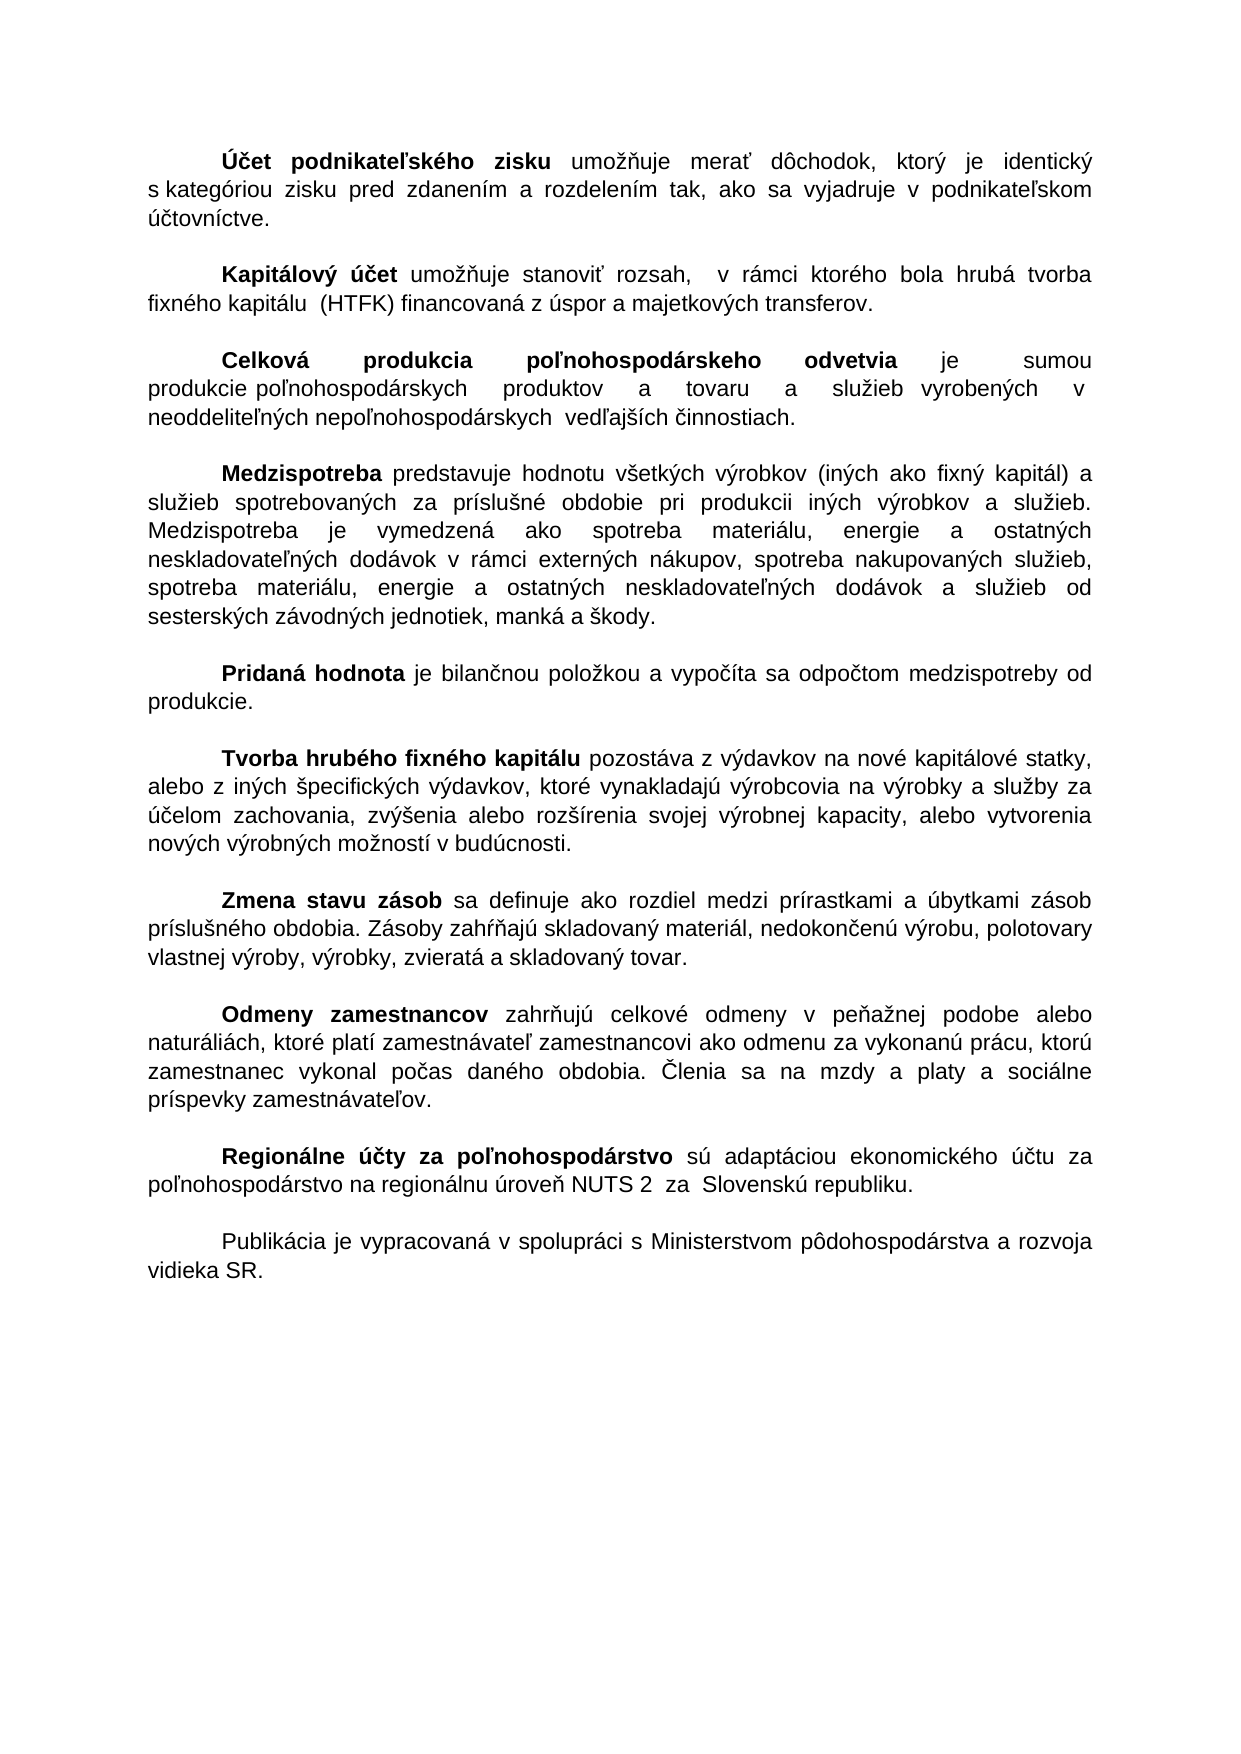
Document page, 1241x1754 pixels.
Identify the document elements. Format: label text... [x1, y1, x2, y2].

text Medzispotreba predstavuje hodnotu všetkých výrobkov (iných ako fixný kapitál) a služieb spotrebovaných za príslušné obdobie pri produkcii iných výrobkov a služieb. Medzispotreba je vymedzená ako spotreba materiálu, energie a ostatných neskladovateľných dodávok v rámci externých nákupov, spotreba nakupovaných služieb, spotreba materiálu, energie a ostatných neskladovateľných dodávok a služieb od sesterských závodných jednotiek, manká a škody. [148, 460, 1093, 629]
text Kapitálový účet umožňuje stanoviť rozsah, v rámci ktorého bola hrubá tvorba fixného kapitálu (HTFK) financovaná z úspor a majetkových transferov. [148, 261, 1093, 316]
text Tvorba hrubého fixného kapitálu pozostáva z výdavkov na nové kapitálové statky, alebo z iných špecifických výdavkov, ktoré vynakladajú výrobcovia na výrobky a služby za účelom zachovania, zvýšenia alebo rozšírenia svojej výrobnej kapacity, alebo vytvorenia nových výrobných možností v budúcnosti. [148, 745, 1093, 856]
text Zmena stavu zásob sa definuje ako rozdiel medzi prírastkami a úbytkami zásob príslušného obdobia. Zásoby zahŕňajú skladovaný materiál, nedokončenú výrobu, polotovary vlastnej výroby, výrobky, zvieratá a skladovaný tovar. [148, 887, 1093, 970]
text Publikácia je vypracovaná v spolupráci s Ministerstvom pôdohospodárstva a rozvoja vidieka SR. [148, 1228, 1093, 1283]
text Účet podnikateľského zisku umožňuje merať dôchodok, ktorý je identický s kategóriou zisku pred zdanením a rozdelením tak, ako sa vyjadruje v podnikateľskom účtovníctve. [148, 148, 1093, 231]
text Pridaná hodnota je bilančnou položkou a vypočíta sa odpočtom medzispotreby od produkcie. [148, 659, 1093, 714]
text Regionálne účty za poľnohospodárstvo sú adaptáciou ekonomického účtu za poľnohospodárstvo na regionálnu úroveň NUTS 2 za Slovenskú republiku. [148, 1143, 1093, 1198]
text Celková produkcia poľnohospodárskeho odvetvia je sumou produkcie poľnohospodárskych produktov a tovaru a služieb vyrobených v neoddeliteľných nepoľnohospodárskych vedľajších činnostiach. [148, 347, 1093, 430]
text Odmeny zamestnancov zahrňujú celkové odmeny v peňažnej podobe alebo naturáliách, ktoré platí zamestnávateľ zamestnancovi ako odmenu za vykonanú prácu, ktorú zamestnanec vykonal počas daného obdobia. Členia sa na mzdy a platy a sociálne príspevky zamestnávateľov. [148, 1001, 1093, 1112]
